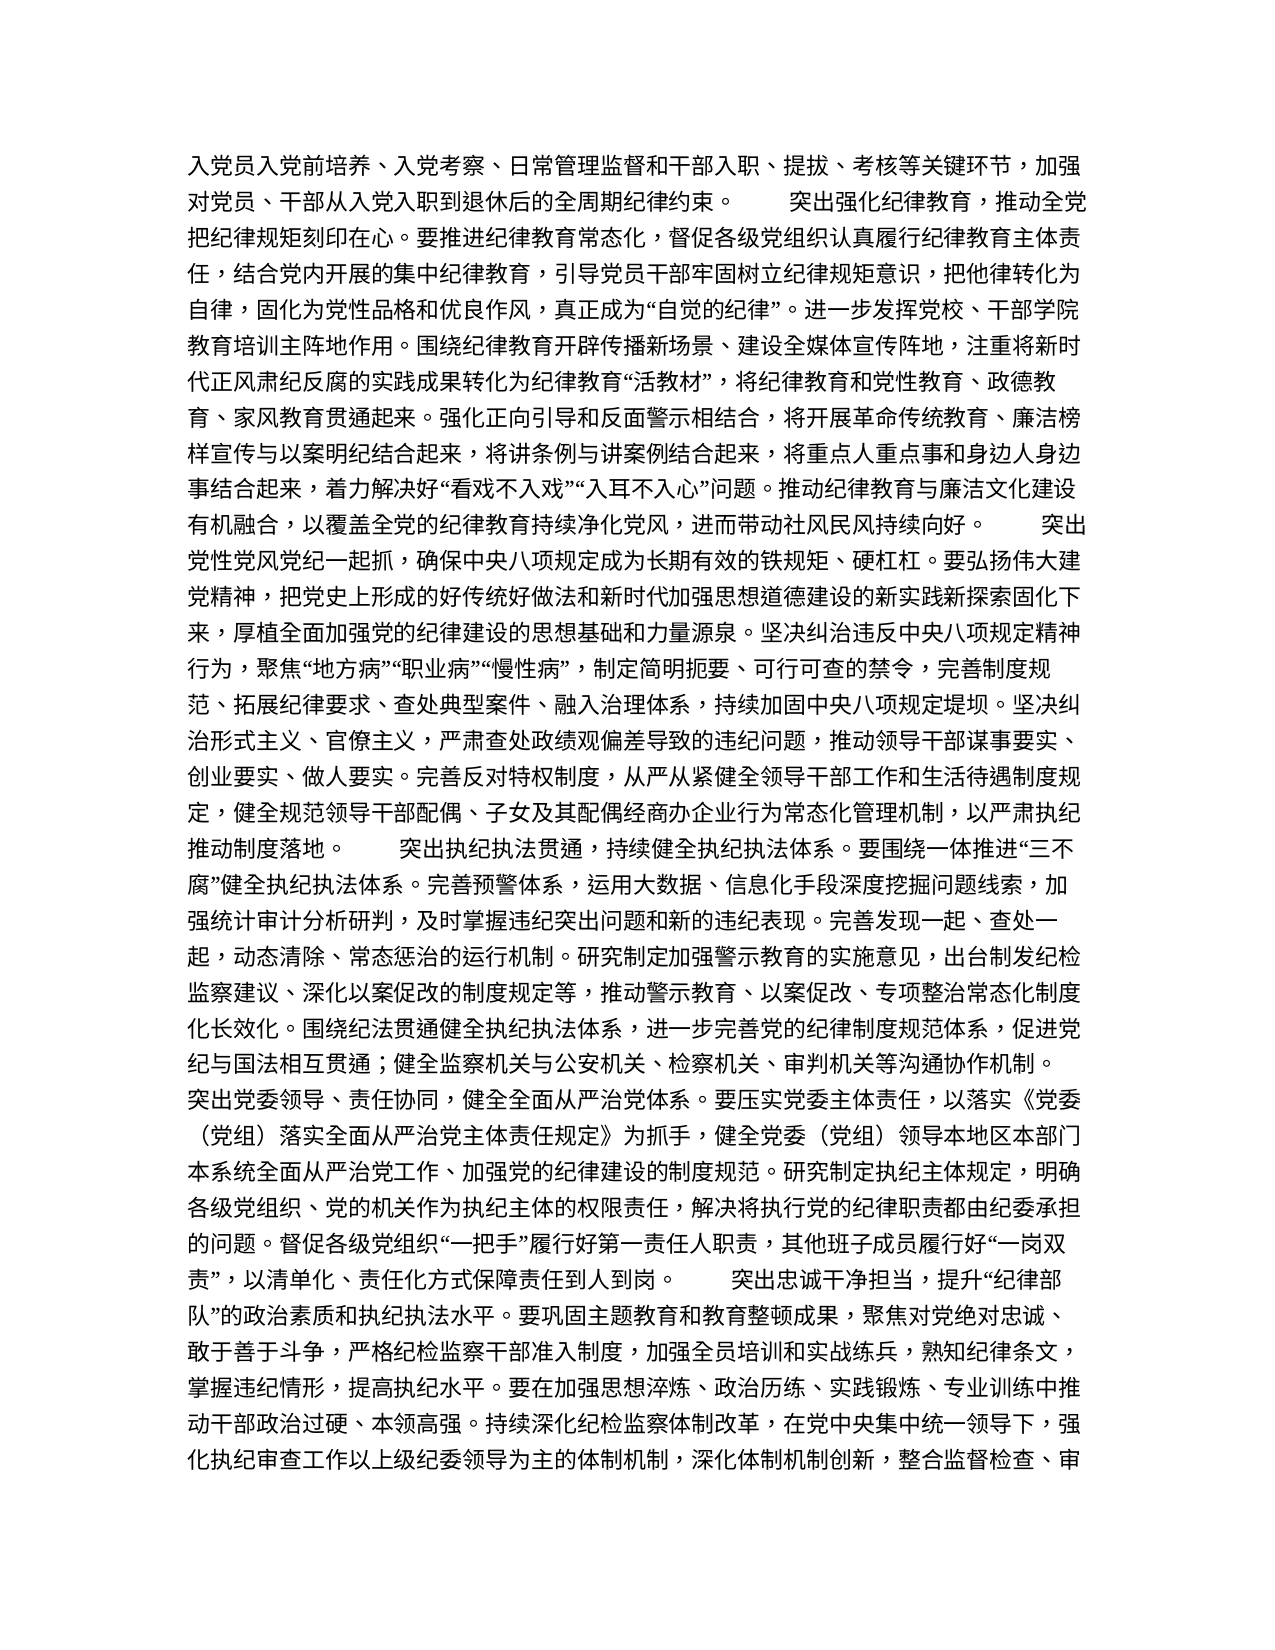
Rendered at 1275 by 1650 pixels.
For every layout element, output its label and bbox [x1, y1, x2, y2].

text [187, 150, 1087, 1475]
